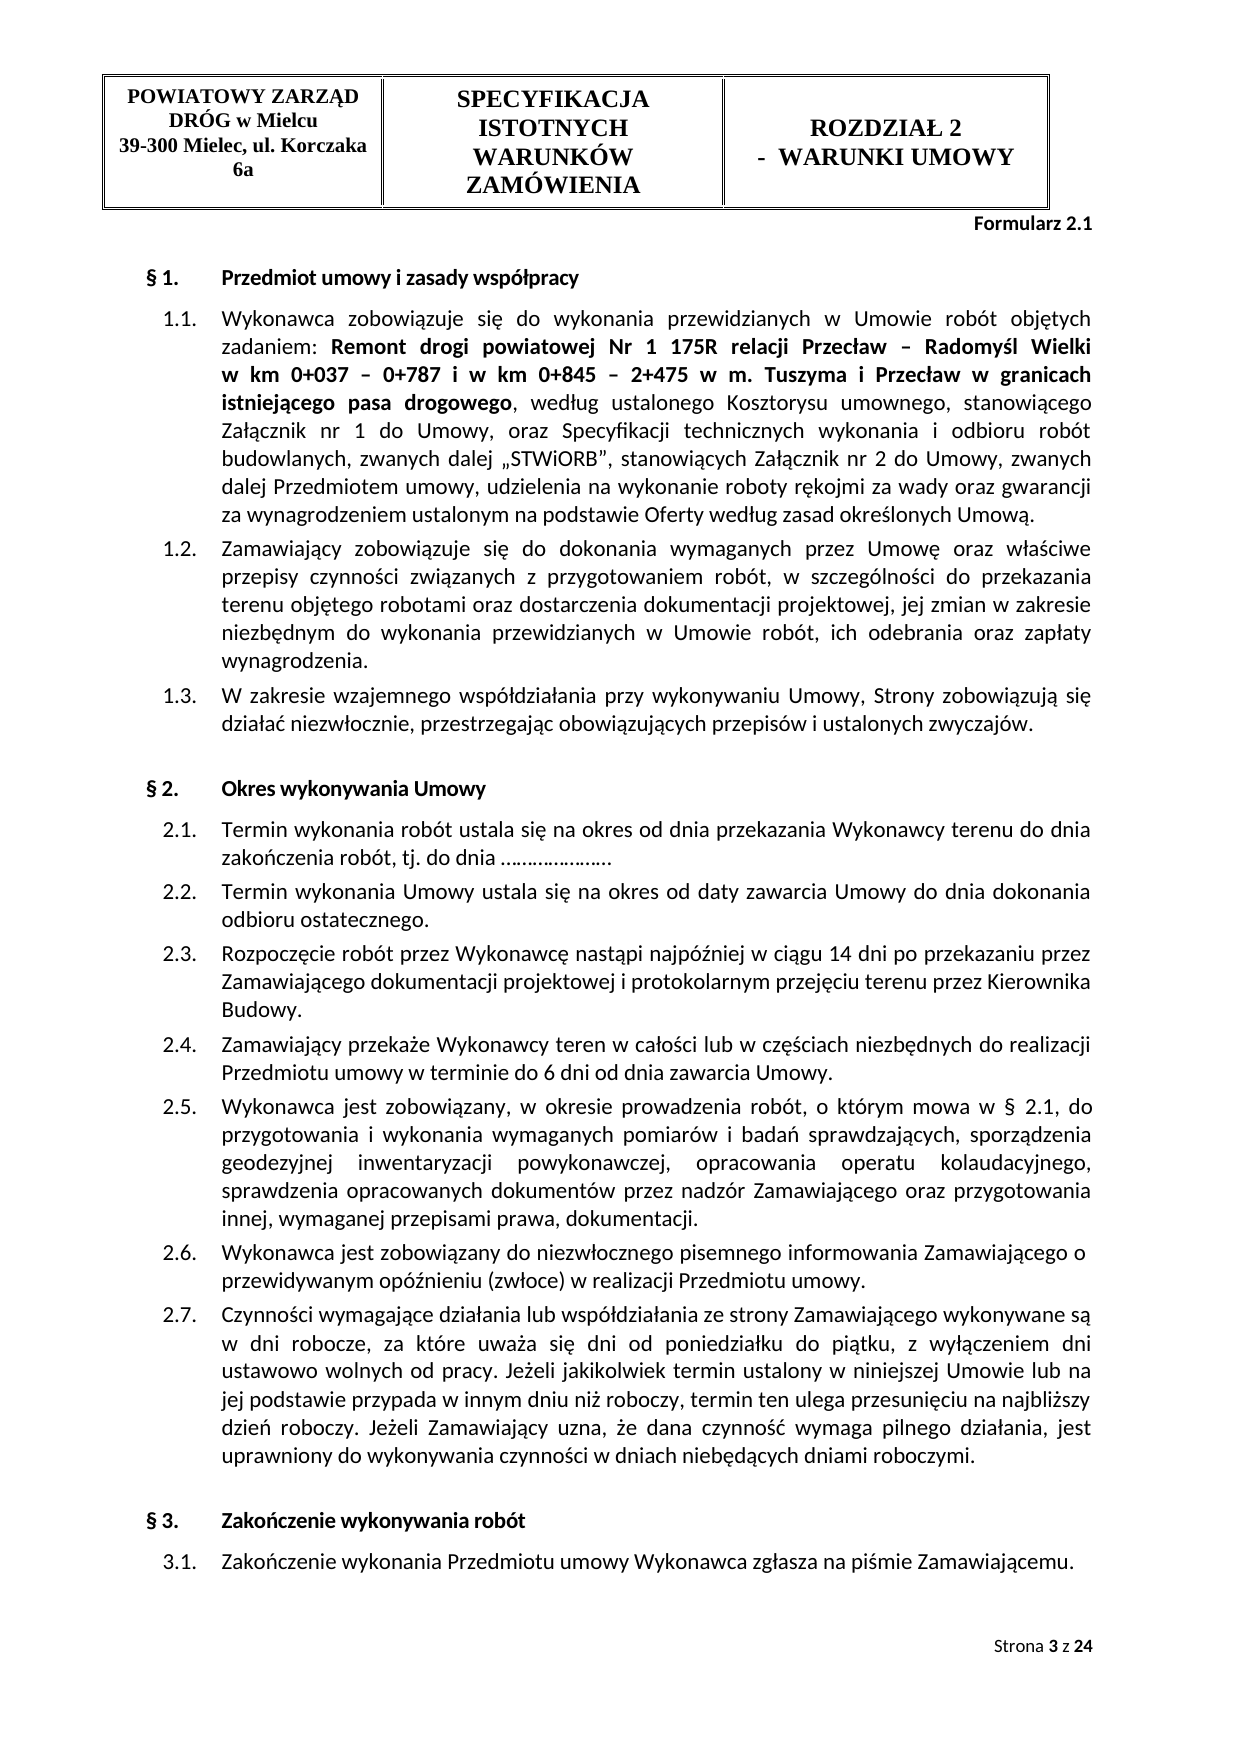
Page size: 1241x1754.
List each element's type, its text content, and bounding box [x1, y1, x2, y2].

subtitle Termin wykonania robót ustala się na okres od dnia przekazania Wykonawcy terenu do dnia zakończenia robót, tj. do dnia ………………… [162, 815, 1093, 871]
subtitle Wykonawca jest zobowiązany, w okresie prowadzenia robót, o którym mowa w § 2.1, do przygotowania i wykonania wymaganych pomiarów i badań sprawdzających, sporządzenia geodezyjnej inwentaryzacji powykonawczej, opracowania operatu kolaudacyjnego, sprawdzenia opracowanych dokumentów przez nadzór Zamawiającego oraz przygotowania innej, wymaganej przepisami prawa, dokumentacji. [162, 1092, 1093, 1232]
subtitle Termin wykonania Umowy ustala się na okres od daty zawarcia Umowy do dnia dokonania odbioru ostatecznego. [162, 877, 1093, 933]
subtitle W zakresie wzajemnego współdziałania przy wykonywaniu Umowy, Strony zobowiązują się działać niezwłocznie, przestrzegając obowiązujących przepisów i ustalonych zwyczajów. [162, 681, 1093, 737]
subtitle Zamawiający zobowiązuje się do dokonania wymaganych przez Umowę oraz właściwe przepisy czynności związanych z przygotowaniem robót, w szczególności do przekazania terenu objętego robotami oraz dostarczenia dokumentacji projektowej, jej zmian w zakresie niezbędnym do wykonania przewidzianych w Umowie robót, ich odebrania oraz zapłaty wynagrodzenia. [162, 534, 1093, 674]
subtitle Wykonawca zobowiązuje się do wykonania przewidzianych w Umowie robót objętych zadaniem: Remont drogi powiatowej Nr 1 175R relacji Przecław – Radomyśl Wielki w km 0+037 – 0+787 i w km 0+845 – 2+475 w m. Tuszyma i Przecław w granicach istniejącego pasa drogowego, według ustalonego Kosztorysu umownego, stanowiącego Załącznik nr 1 do Umowy, oraz Specyfikacji technicznych wykonania i odbioru robót budowlanych, zwanych dalej „STWiORB”, stanowiących Załącznik nr 2 do Umowy, zwanych dalej Przedmiotem umowy, udzielenia na wykonanie roboty rękojmi za wady oraz gwarancji za wynagrodzeniem ustalonym na podstawie Oferty według zasad określonych Umową. [162, 304, 1093, 528]
subtitle Okres wykonywania Umowy [162, 774, 1093, 802]
subtitle Przedmiot umowy i zasady współpracy [162, 263, 1093, 291]
subtitle Rozpoczęcie robót przez Wykonawcę nastąpi najpóźniej w ciągu 14 dni po przekazaniu przez Zamawiającego dokumentacji projektowej i protokolarnym przejęciu terenu przez Kierownika Budowy. [162, 939, 1093, 1023]
subtitle Czynności wymagające działania lub współdziałania ze strony Zamawiającego wykonywane są w dni robocze, za które uważa się dni od poniedziałku do piątku, z wyłączeniem dni ustawowo wolnych od pracy. Jeżeli jakikolwiek termin ustalony w niniejszej Umowie lub na jej podstawie przypada w innym dniu niż roboczy, termin ten ulega przesunięciu na najbliższy dzień roboczy. Jeżeli Zamawiający uzna, że dana czynność wymaga pilnego działania, jest uprawniony do wykonywania czynności w dniach niebędących dniami roboczymi. [162, 1301, 1093, 1469]
subtitle Wykonawca jest zobowiązany do niezwłocznego pisemnego informowania Zamawiającego o przewidywanym opóźnieniu (zwłoce) w realizacji Przedmiotu umowy. [162, 1238, 1093, 1294]
subtitle Zakończenie wykonania Przedmiotu umowy Wykonawca zgłasza na piśmie Zamawiającemu. [162, 1547, 1093, 1575]
subtitle Zamawiający przekaże Wykonawcy teren w całości lub w częściach niezbędnych do realizacji Przedmiotu umowy w terminie do 6 dni od dnia zawarcia Umowy. [162, 1030, 1093, 1086]
subtitle Zakończenie wykonywania robót [162, 1506, 1093, 1534]
